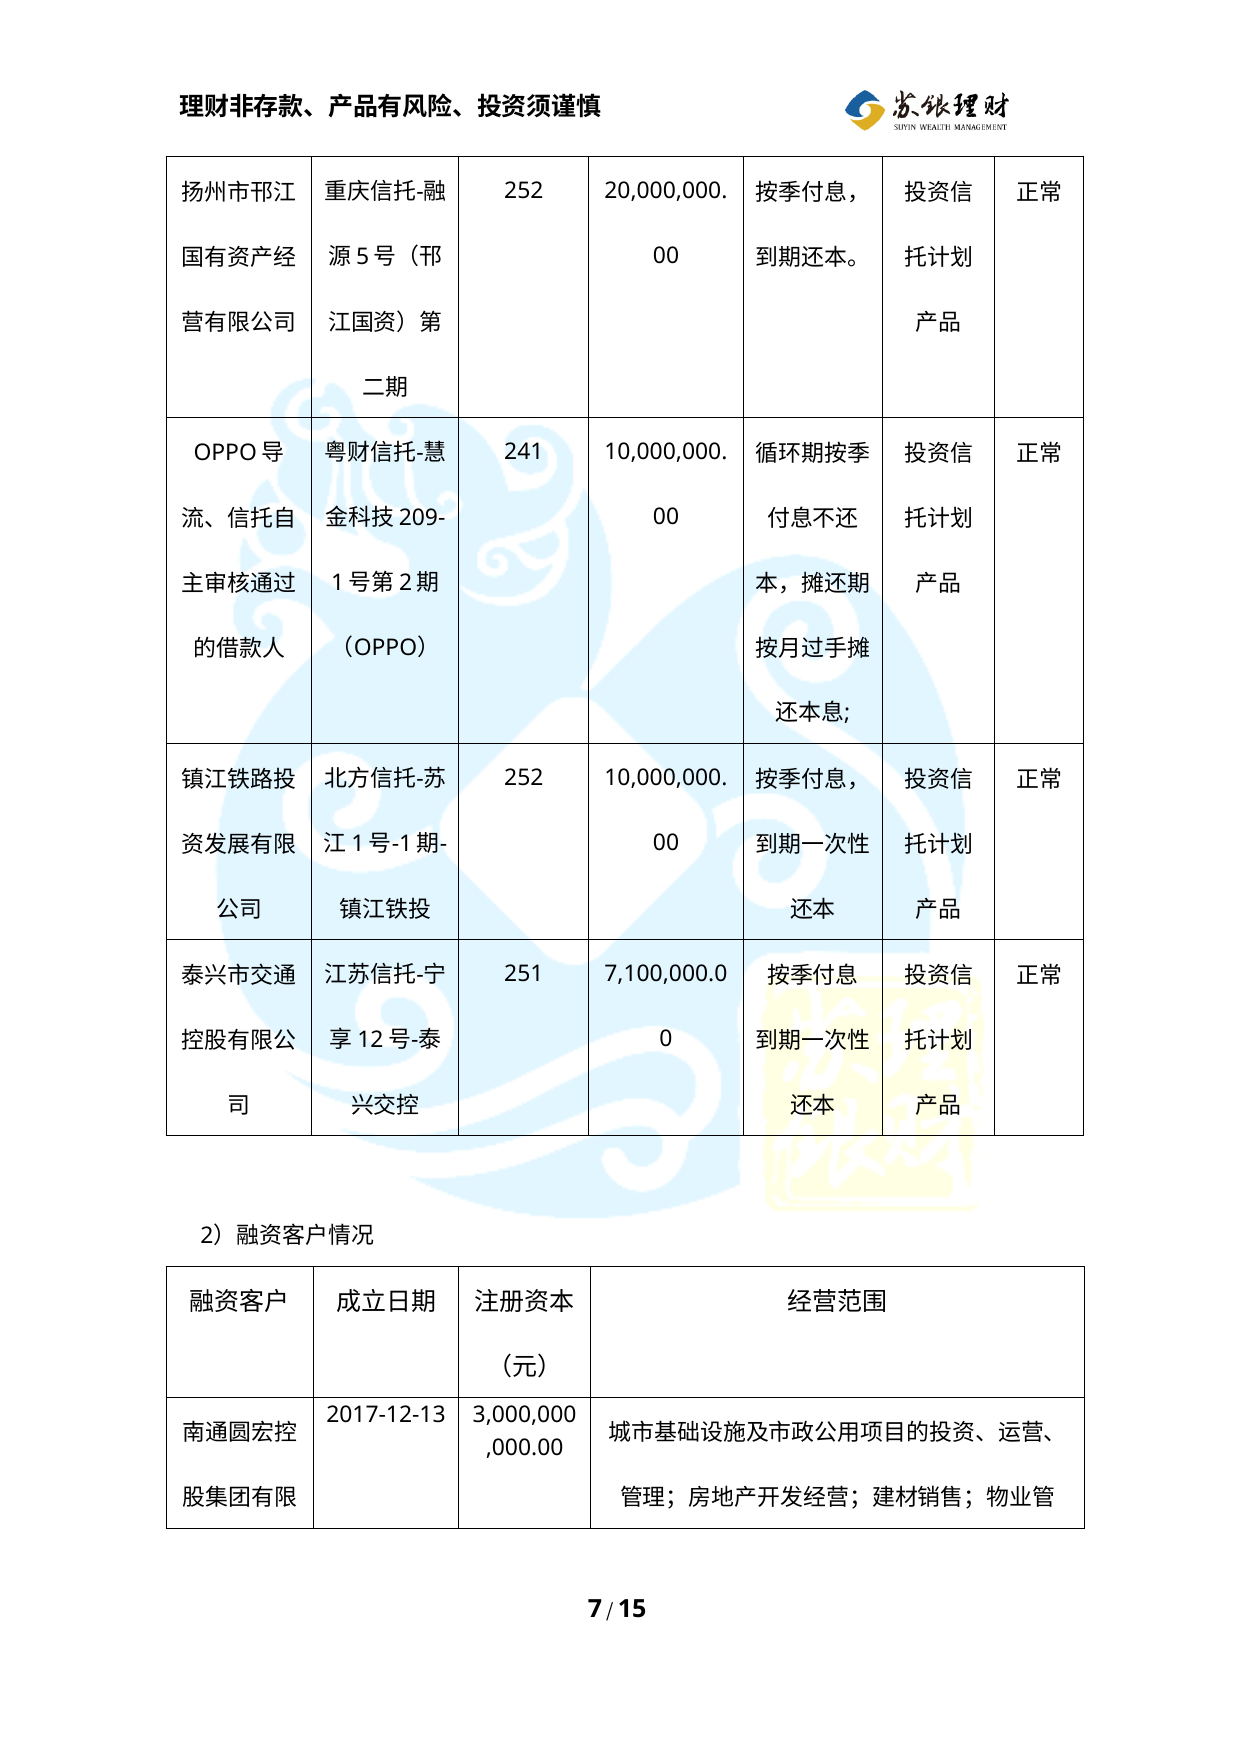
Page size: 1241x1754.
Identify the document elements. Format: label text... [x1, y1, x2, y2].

picture [820, 72, 1039, 143]
table_cell 2017-12-13 [314, 1398, 458, 1528]
table_cell 正常 [995, 418, 1083, 743]
table_cell 正常 [995, 744, 1083, 939]
table_header 成立日期 [314, 1267, 458, 1397]
table_cell 江苏信托-宁享12号-泰兴交控 [312, 940, 458, 1135]
table_cell 251 [459, 940, 588, 1135]
table_cell 循环期按季付息不还本，摊还期按月过手摊还本息; [744, 418, 882, 743]
table_cell 投资信托计划产品 [883, 418, 994, 743]
table_cell 按季付息 到期一次性还本 [744, 940, 882, 1135]
table_cell 252 [459, 157, 588, 417]
text 2）融资客户情况 [177, 1201, 1053, 1266]
table_cell OPPO导流、信托自主审核通过的借款人 [167, 418, 311, 743]
table_cell 北方信托-苏江1号-1期-镇江铁投 [312, 744, 458, 939]
table_cell 10,000,000.00 [589, 418, 743, 743]
table_cell 泰兴市交通控股有限公司 [167, 940, 311, 1135]
table_cell 正常 [995, 157, 1083, 417]
table_cell 投资信托计划产品 [883, 940, 994, 1135]
table_cell 重庆信托-融源5号（邗江国资）第二期 [312, 157, 458, 417]
table_header 融资客户 [167, 1267, 313, 1397]
table_cell 扬州市邗江国有资产经营有限公司 [167, 157, 311, 417]
table_cell 正常 [995, 940, 1083, 1135]
table_cell 241 [459, 418, 588, 743]
table_cell 3,000,000,000.00 [459, 1398, 590, 1528]
table_cell 投资信托计划产品 [883, 157, 994, 417]
table_header 注册资本（元） [459, 1267, 590, 1397]
table_cell 南通圆宏控股集团有限公司 [167, 1398, 313, 1528]
table_cell 7,100,000.00 [589, 940, 743, 1135]
table_cell 10,000,000.00 [589, 744, 743, 939]
table_cell 按季付息，到期还本。 [744, 157, 882, 417]
table_cell 按季付息，到期一次性还本 [744, 744, 882, 939]
table_cell 投资信托计划产品 [883, 744, 994, 939]
table_cell 252 [459, 744, 588, 939]
table_cell 20,000,000.00 [589, 157, 743, 417]
table_header 经营范围 [591, 1267, 1084, 1397]
table_cell 镇江铁路投资发展有限公司 [167, 744, 311, 939]
table_cell 粤财信托-慧金科技209-1号第2期（OPPO） [312, 418, 458, 743]
